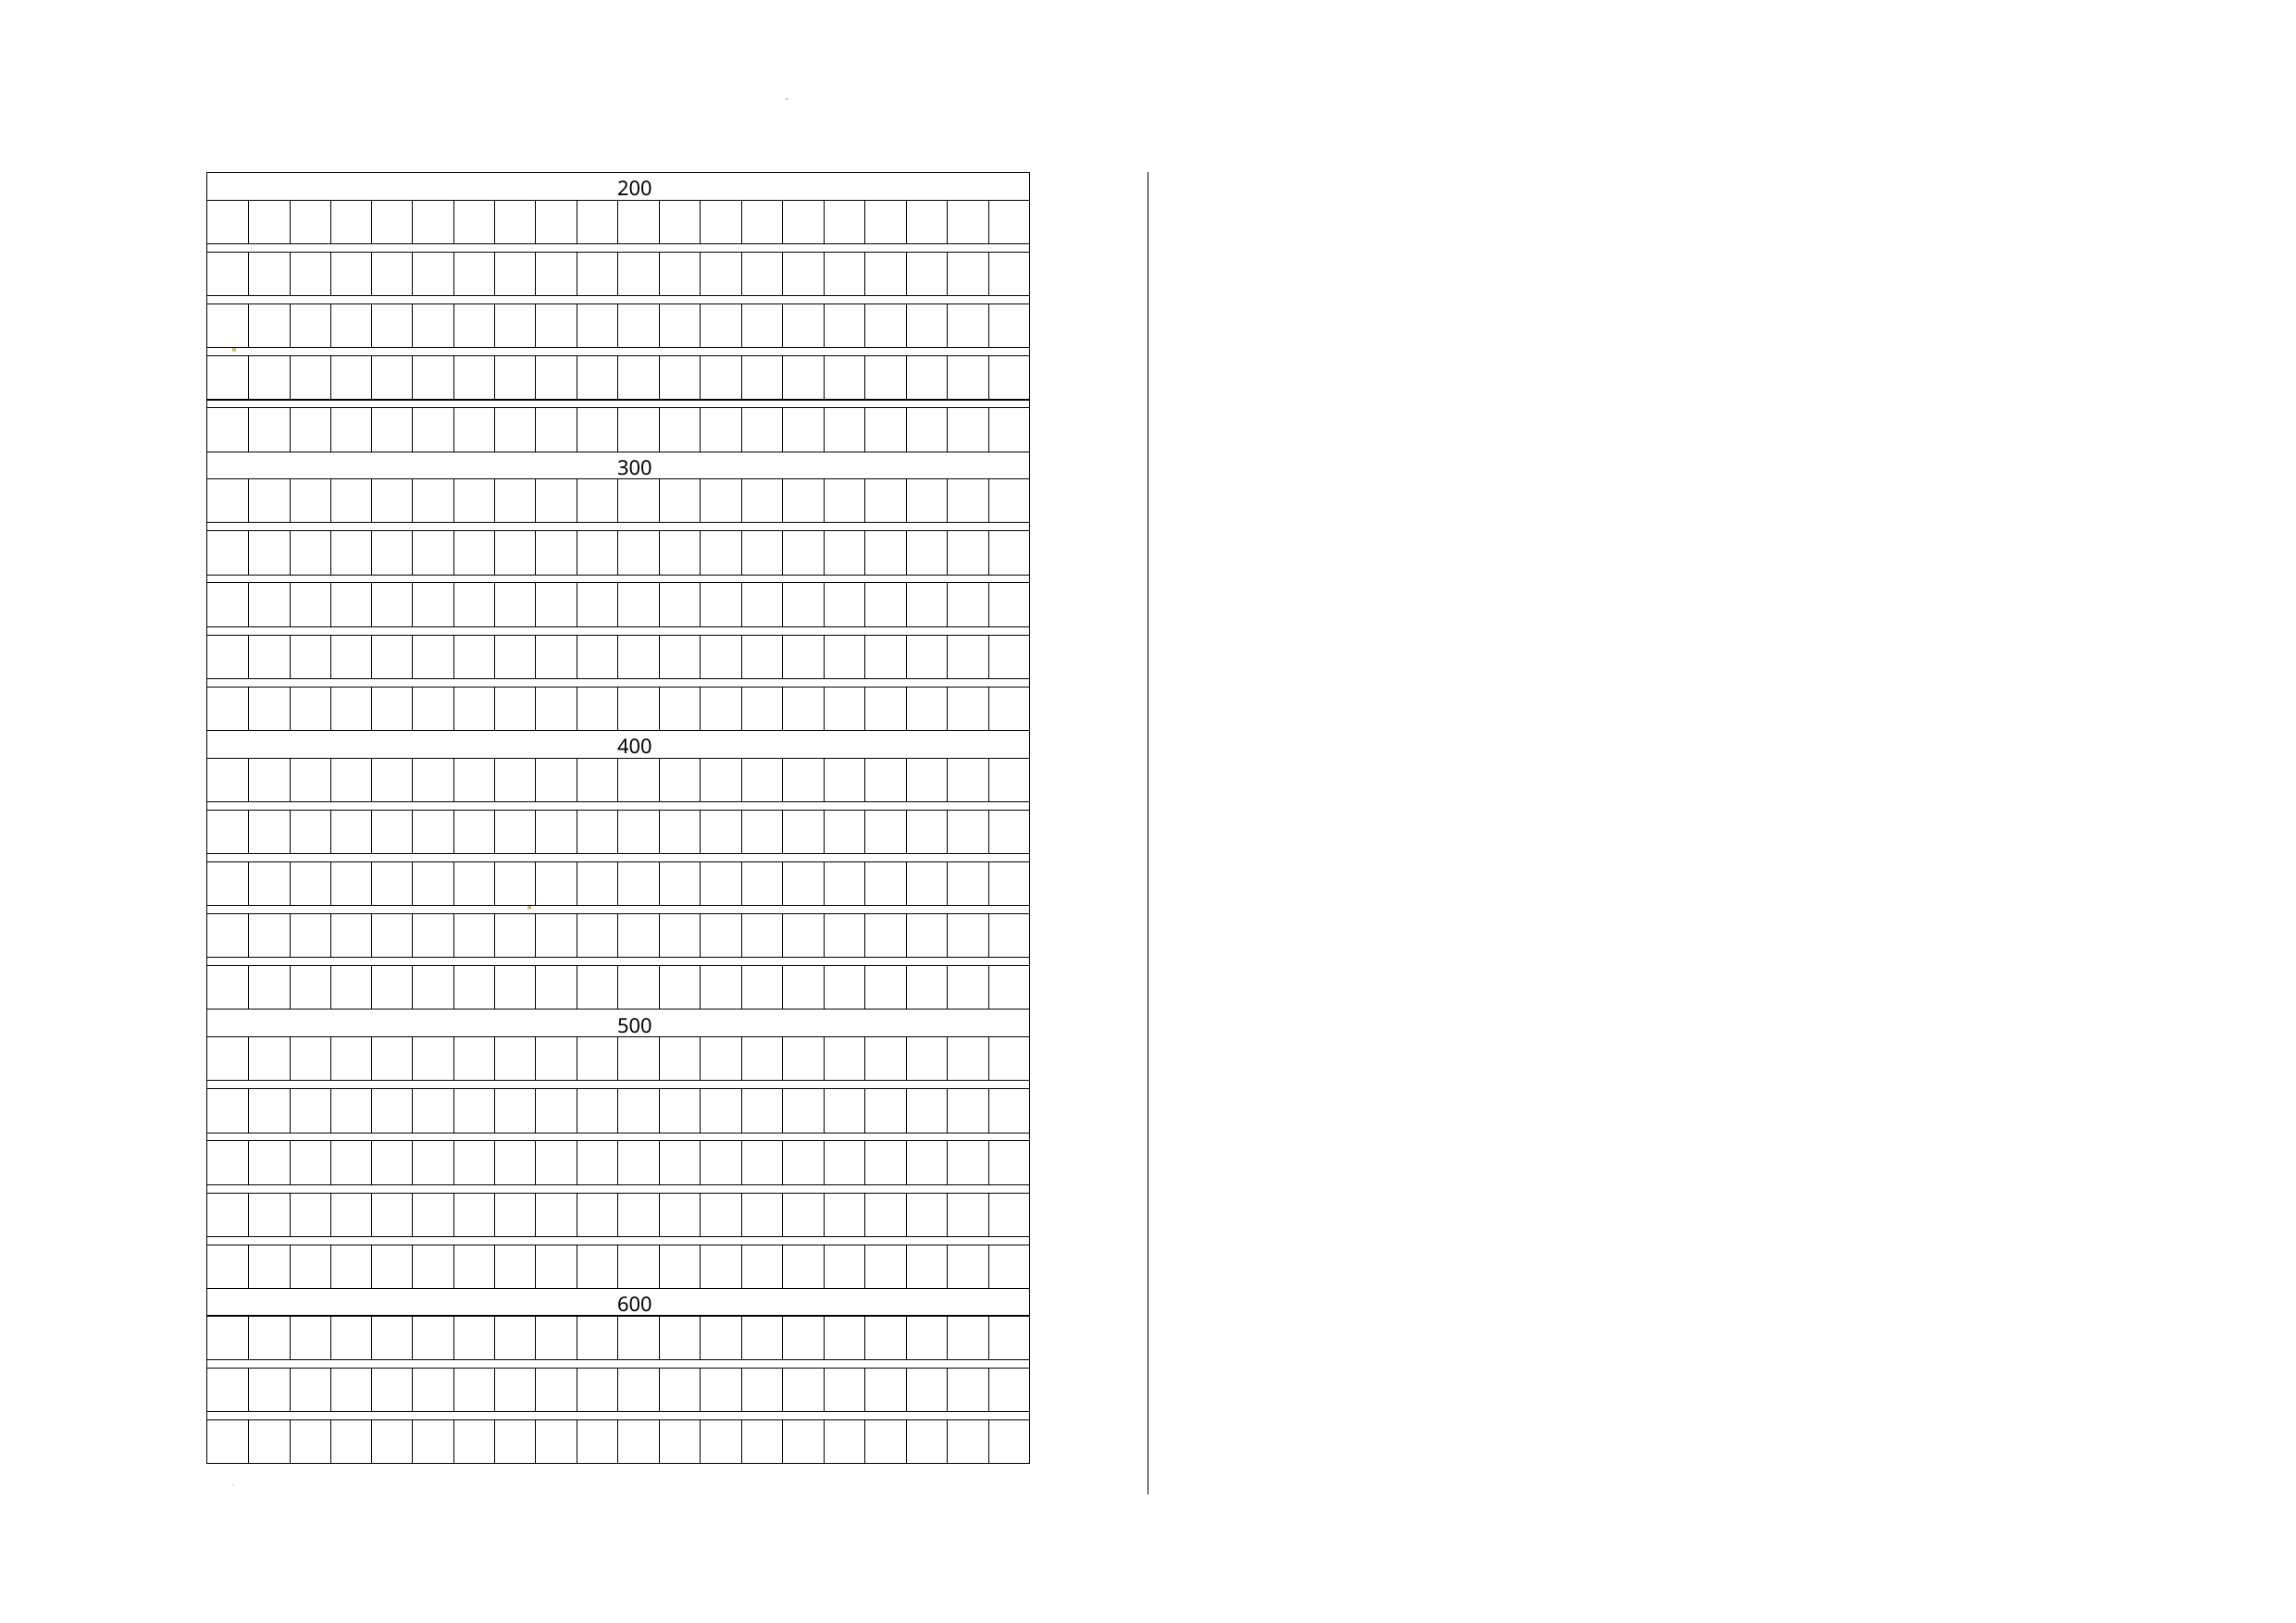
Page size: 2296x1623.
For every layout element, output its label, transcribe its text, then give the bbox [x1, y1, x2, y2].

table_cell [536, 862, 577, 905]
table_cell [989, 531, 1029, 575]
table_cell [577, 253, 617, 295]
table_cell [249, 636, 290, 678]
table_cell [865, 1369, 906, 1411]
table_cell [207, 348, 1029, 355]
table_cell [291, 1420, 330, 1463]
table_cell [907, 201, 947, 243]
table_cell [291, 1317, 330, 1359]
table_cell 500 [207, 1010, 1029, 1036]
table_cell [413, 1141, 453, 1183]
table_cell [291, 356, 330, 399]
table_cell [618, 1245, 659, 1288]
table_cell [701, 636, 741, 678]
table_cell [825, 914, 864, 957]
table_cell [948, 914, 988, 957]
table_cell [249, 253, 290, 295]
table_cell [207, 401, 1029, 407]
table_cell [413, 1245, 453, 1288]
table_cell [742, 1317, 782, 1359]
table_cell [701, 201, 741, 243]
table_cell [372, 636, 412, 678]
table_cell [865, 1037, 906, 1080]
table_cell [249, 1317, 290, 1359]
table_cell [331, 531, 371, 575]
table_cell [413, 966, 453, 1009]
table_cell [331, 811, 371, 853]
table_cell [742, 811, 782, 853]
table_cell [207, 958, 1029, 965]
table_cell [865, 1194, 906, 1236]
table_cell [454, 408, 494, 451]
table_cell [454, 636, 494, 678]
table_cell [207, 1245, 248, 1288]
table_cell [701, 304, 741, 347]
table_cell [413, 1317, 453, 1359]
table_cell [536, 531, 577, 575]
table_cell [249, 1141, 290, 1183]
table_cell [413, 636, 453, 678]
table_cell [495, 1420, 535, 1463]
table_cell [825, 1089, 864, 1132]
table_cell [577, 1317, 617, 1359]
table_cell [207, 627, 1029, 635]
table_cell [207, 1185, 1029, 1192]
table_cell [907, 583, 947, 626]
table_cell [865, 479, 906, 522]
table_cell [948, 1194, 988, 1236]
table_cell [249, 1245, 290, 1288]
table_cell [701, 1245, 741, 1288]
table_cell [577, 1089, 617, 1132]
table_cell [291, 811, 330, 853]
table_cell [742, 1089, 782, 1132]
table_cell [948, 583, 988, 626]
table_cell [660, 479, 700, 522]
table_cell [742, 1037, 782, 1080]
table_cell [783, 1420, 824, 1463]
table_cell [783, 1194, 824, 1236]
table_cell [331, 759, 371, 801]
table_cell [291, 1194, 330, 1236]
table_cell [249, 688, 290, 730]
table_cell [618, 201, 659, 243]
table_cell [536, 914, 577, 957]
table_cell [742, 1194, 782, 1236]
table_cell [331, 914, 371, 957]
table_cell [413, 1194, 453, 1236]
table_cell [742, 636, 782, 678]
table_cell [454, 759, 494, 801]
table_cell [536, 1141, 577, 1183]
table_cell [701, 356, 741, 399]
table_cell [783, 408, 824, 451]
table_cell [454, 1141, 494, 1183]
table_cell [865, 253, 906, 295]
table_cell [865, 304, 906, 347]
table_cell [413, 914, 453, 957]
table_cell [577, 479, 617, 522]
table_cell [331, 636, 371, 678]
table_cell [865, 914, 906, 957]
table_cell 200 [207, 173, 1029, 200]
table_cell [618, 636, 659, 678]
table_cell [207, 1360, 1029, 1368]
table_cell [989, 759, 1029, 801]
table_cell [495, 759, 535, 801]
table_cell [207, 914, 248, 957]
table_cell [291, 1369, 330, 1411]
table_cell [701, 1317, 741, 1359]
table_cell [454, 688, 494, 730]
table_cell [865, 966, 906, 1009]
table_cell [413, 688, 453, 730]
table_cell [618, 688, 659, 730]
table_cell [865, 811, 906, 853]
table_cell [825, 1245, 864, 1288]
table_cell [291, 479, 330, 522]
table_cell [660, 1194, 700, 1236]
table_cell [577, 636, 617, 678]
table_cell [825, 253, 864, 295]
table_cell [701, 583, 741, 626]
table_cell [783, 1141, 824, 1183]
table_cell [989, 1369, 1029, 1411]
table_cell [536, 1089, 577, 1132]
table_cell [907, 966, 947, 1009]
table_cell [413, 1089, 453, 1132]
table_cell [948, 479, 988, 522]
table_cell [413, 759, 453, 801]
table_cell [577, 811, 617, 853]
table_cell [618, 914, 659, 957]
table_cell [249, 304, 290, 347]
table_cell [783, 688, 824, 730]
table_cell [249, 1194, 290, 1236]
table_cell [454, 304, 494, 347]
table_cell [413, 201, 453, 243]
table_cell [907, 479, 947, 522]
table_cell [372, 1317, 412, 1359]
table_cell [907, 253, 947, 295]
table_cell [331, 1037, 371, 1080]
table_cell [249, 479, 290, 522]
table_cell [865, 688, 906, 730]
table_cell [701, 914, 741, 957]
table_cell [907, 356, 947, 399]
table_cell [372, 862, 412, 905]
table_cell [742, 531, 782, 575]
table_cell [948, 1037, 988, 1080]
table_cell [660, 1037, 700, 1080]
table_cell [618, 479, 659, 522]
table_cell [577, 914, 617, 957]
table_cell [413, 811, 453, 853]
table_cell [536, 479, 577, 522]
table_cell [577, 201, 617, 243]
table_cell [291, 636, 330, 678]
table_cell [536, 1245, 577, 1288]
table_cell [372, 253, 412, 295]
table_cell [825, 688, 864, 730]
table_cell [701, 759, 741, 801]
table_cell [249, 914, 290, 957]
table_cell [701, 531, 741, 575]
table_cell [948, 688, 988, 730]
table_cell [207, 531, 248, 575]
table_cell [372, 759, 412, 801]
table_cell [291, 1089, 330, 1132]
table_cell [865, 1317, 906, 1359]
table_cell [907, 811, 947, 853]
table_cell [825, 1420, 864, 1463]
table_cell [783, 1089, 824, 1132]
table_cell [536, 966, 577, 1009]
table_cell [249, 966, 290, 1009]
table_cell [825, 1141, 864, 1183]
table_cell [701, 1420, 741, 1463]
table_cell [742, 479, 782, 522]
table_cell [742, 1369, 782, 1411]
table_cell [536, 583, 577, 626]
table_cell [536, 688, 577, 730]
table_cell [948, 1089, 988, 1132]
table_cell [207, 688, 248, 730]
table_cell [454, 966, 494, 1009]
table_cell [495, 408, 535, 451]
table_cell [618, 1420, 659, 1463]
table_cell [454, 531, 494, 575]
table_cell [577, 1245, 617, 1288]
table_cell [495, 811, 535, 853]
table_cell [331, 479, 371, 522]
table_cell [825, 304, 864, 347]
table_cell [825, 356, 864, 399]
table_cell [742, 408, 782, 451]
table_cell [989, 1141, 1029, 1183]
table_cell [660, 253, 700, 295]
table_cell [331, 862, 371, 905]
table_cell [577, 759, 617, 801]
table_cell [907, 1037, 947, 1080]
table_cell [454, 1420, 494, 1463]
table_cell [495, 1141, 535, 1183]
table_cell [454, 914, 494, 957]
table_cell [249, 583, 290, 626]
table_cell [207, 356, 248, 399]
table_cell [249, 531, 290, 575]
table_cell [825, 1317, 864, 1359]
table_cell [948, 1317, 988, 1359]
table_cell [989, 1245, 1029, 1288]
table_cell [207, 802, 1029, 810]
table_cell [207, 759, 248, 801]
table_cell [742, 201, 782, 243]
table_cell [372, 688, 412, 730]
table_cell [413, 862, 453, 905]
table_cell [825, 1037, 864, 1080]
table_cell [249, 1037, 290, 1080]
table_cell [249, 201, 290, 243]
table_cell [495, 688, 535, 730]
table_cell 400 [207, 731, 1029, 757]
table_cell [331, 1245, 371, 1288]
table_cell [907, 304, 947, 347]
table_cell [207, 862, 248, 905]
table_cell [948, 966, 988, 1009]
table_cell 600 [207, 1289, 1029, 1315]
table_cell [495, 966, 535, 1009]
table_cell [577, 1420, 617, 1463]
table_cell [207, 304, 248, 347]
table_cell [825, 759, 864, 801]
table_cell [660, 1141, 700, 1183]
table_cell [536, 636, 577, 678]
table_cell [742, 862, 782, 905]
table_cell [207, 1369, 248, 1411]
table_cell [331, 583, 371, 626]
table_cell [207, 906, 1029, 913]
table_cell [454, 1089, 494, 1132]
table_cell [825, 479, 864, 522]
table_cell [577, 688, 617, 730]
table_cell [783, 1037, 824, 1080]
table_cell [618, 1317, 659, 1359]
table_cell [742, 1141, 782, 1183]
table_cell [495, 1194, 535, 1236]
table_cell [291, 759, 330, 801]
table_cell [618, 253, 659, 295]
table_cell [825, 1194, 864, 1236]
table_cell [249, 1089, 290, 1132]
table_cell [413, 1420, 453, 1463]
table_cell [825, 636, 864, 678]
table_cell [454, 1317, 494, 1359]
table_cell [907, 862, 947, 905]
table_cell [742, 966, 782, 1009]
table_cell [207, 636, 248, 678]
table_cell [907, 1317, 947, 1359]
table_cell [618, 862, 659, 905]
table_cell [701, 253, 741, 295]
table_cell [742, 253, 782, 295]
table_cell [907, 1141, 947, 1183]
table_cell [825, 201, 864, 243]
table_cell [618, 583, 659, 626]
table_cell [495, 914, 535, 957]
table_cell [783, 759, 824, 801]
table_cell [948, 1245, 988, 1288]
table_cell [660, 966, 700, 1009]
table_cell [618, 1089, 659, 1132]
table_cell [495, 253, 535, 295]
table_cell [495, 862, 535, 905]
table_cell [783, 304, 824, 347]
table_cell [331, 1194, 371, 1236]
table_cell [783, 201, 824, 243]
table_cell [701, 862, 741, 905]
table_cell [413, 583, 453, 626]
table_cell [865, 862, 906, 905]
table_cell [413, 356, 453, 399]
table_cell [207, 811, 248, 853]
table_cell [989, 636, 1029, 678]
table_cell [331, 1317, 371, 1359]
table_cell [660, 688, 700, 730]
table_cell [742, 759, 782, 801]
table_cell [783, 914, 824, 957]
table_cell [207, 1141, 248, 1183]
table_cell [291, 862, 330, 905]
table_cell 300 [207, 452, 1029, 478]
table_cell [291, 688, 330, 730]
table_cell [372, 1037, 412, 1080]
table_cell [701, 1089, 741, 1132]
table_cell [701, 688, 741, 730]
table_cell [948, 862, 988, 905]
table_cell [989, 479, 1029, 522]
table_cell [825, 531, 864, 575]
table_cell [577, 966, 617, 1009]
table_cell [907, 531, 947, 575]
table_cell [989, 253, 1029, 295]
table_cell [948, 408, 988, 451]
table_cell [989, 966, 1029, 1009]
table_cell [536, 811, 577, 853]
table_cell [660, 914, 700, 957]
table_cell [291, 531, 330, 575]
table_cell [372, 811, 412, 853]
table_cell [701, 1141, 741, 1183]
table_cell [865, 636, 906, 678]
table_cell [989, 583, 1029, 626]
table_cell [207, 1412, 1029, 1419]
table_cell [660, 811, 700, 853]
table_cell [536, 1037, 577, 1080]
table_cell [454, 1194, 494, 1236]
table_cell [577, 408, 617, 451]
table_cell [907, 914, 947, 957]
table_cell [331, 356, 371, 399]
table_cell [948, 304, 988, 347]
table_cell [495, 1089, 535, 1132]
table_cell [454, 201, 494, 243]
table_cell [249, 356, 290, 399]
table_cell [331, 688, 371, 730]
table_cell [372, 1141, 412, 1183]
table_cell [207, 854, 1029, 861]
table_cell [331, 201, 371, 243]
table_cell [948, 201, 988, 243]
table_cell [454, 356, 494, 399]
table_cell [948, 531, 988, 575]
table_cell [577, 1037, 617, 1080]
table_cell [291, 253, 330, 295]
table_cell [372, 1089, 412, 1132]
table_cell [660, 759, 700, 801]
table_cell [701, 479, 741, 522]
table_cell [207, 1194, 248, 1236]
table_cell [989, 1037, 1029, 1080]
table_cell [907, 759, 947, 801]
table_cell [291, 966, 330, 1009]
table_cell [742, 356, 782, 399]
table_cell [865, 356, 906, 399]
table_cell [618, 966, 659, 1009]
table_cell [413, 479, 453, 522]
table_cell [372, 531, 412, 575]
table_cell [495, 356, 535, 399]
table_cell [331, 1141, 371, 1183]
table_cell [989, 1089, 1029, 1132]
table_cell [618, 1141, 659, 1183]
table_cell [660, 408, 700, 451]
table_cell [249, 759, 290, 801]
table_cell [536, 356, 577, 399]
table_cell [783, 636, 824, 678]
table_cell [783, 966, 824, 1009]
table_cell [989, 356, 1029, 399]
table_cell [907, 1420, 947, 1463]
table_cell [495, 1369, 535, 1411]
table_cell [989, 1317, 1029, 1359]
table_cell [989, 1420, 1029, 1463]
table_cell [660, 531, 700, 575]
table_cell [742, 1420, 782, 1463]
table_cell [783, 356, 824, 399]
table_cell [207, 1081, 1029, 1088]
table_cell [331, 1369, 371, 1411]
table_cell [249, 811, 290, 853]
table_cell [783, 1317, 824, 1359]
table_cell [660, 1089, 700, 1132]
table_cell [495, 1317, 535, 1359]
table_cell [249, 408, 290, 451]
table_cell [207, 296, 1029, 304]
table_cell [454, 479, 494, 522]
table_cell [907, 688, 947, 730]
table_cell [865, 583, 906, 626]
table_cell [413, 1369, 453, 1411]
table_cell [701, 1037, 741, 1080]
table_cell [660, 636, 700, 678]
table_cell [207, 1420, 248, 1463]
table_cell [948, 356, 988, 399]
table_cell [536, 304, 577, 347]
table_cell [536, 1194, 577, 1236]
table_cell [948, 811, 988, 853]
table_cell [207, 1317, 248, 1359]
table_cell [865, 1420, 906, 1463]
table_cell [989, 688, 1029, 730]
table_cell [454, 1369, 494, 1411]
table_cell [742, 1245, 782, 1288]
table_cell [454, 583, 494, 626]
table_cell [825, 583, 864, 626]
table_cell [331, 1089, 371, 1132]
table_cell [207, 523, 1029, 530]
table_cell [783, 1369, 824, 1411]
table_cell [372, 583, 412, 626]
table_cell [495, 1245, 535, 1288]
table_cell [249, 1420, 290, 1463]
table_cell [495, 636, 535, 678]
table_cell [783, 862, 824, 905]
table_cell [536, 201, 577, 243]
table_cell [454, 1037, 494, 1080]
table_cell [618, 1369, 659, 1411]
table_cell [660, 201, 700, 243]
table_cell [413, 1037, 453, 1080]
table_cell [495, 304, 535, 347]
table_cell [291, 201, 330, 243]
table_cell [865, 1141, 906, 1183]
table_cell [701, 811, 741, 853]
table_cell [372, 304, 412, 347]
table_cell [907, 1194, 947, 1236]
table_cell [207, 583, 248, 626]
table_cell [331, 408, 371, 451]
table_cell [742, 304, 782, 347]
table_cell [825, 862, 864, 905]
table_cell [249, 862, 290, 905]
table_cell [742, 583, 782, 626]
table_cell [865, 759, 906, 801]
table_cell [825, 811, 864, 853]
table_cell [577, 1141, 617, 1183]
table_cell [660, 1420, 700, 1463]
table_cell [454, 811, 494, 853]
table_cell [454, 1245, 494, 1288]
table_cell [207, 576, 1029, 582]
table_cell [825, 966, 864, 1009]
table_cell [618, 356, 659, 399]
table_cell [536, 1420, 577, 1463]
table_cell [865, 1089, 906, 1132]
table_cell [865, 1245, 906, 1288]
table_cell [577, 531, 617, 575]
table_cell [989, 1194, 1029, 1236]
table_cell [372, 914, 412, 957]
table_cell [618, 759, 659, 801]
table_cell [331, 304, 371, 347]
table_cell [577, 583, 617, 626]
table_cell [413, 253, 453, 295]
table_cell [618, 811, 659, 853]
table_cell [495, 201, 535, 243]
table_cell [783, 583, 824, 626]
table_cell [907, 408, 947, 451]
table_cell [865, 201, 906, 243]
table_cell [207, 679, 1029, 687]
table_cell [660, 1245, 700, 1288]
table_cell [207, 966, 248, 1009]
table_cell [331, 966, 371, 1009]
table_cell [454, 862, 494, 905]
table_cell [207, 201, 248, 243]
table_cell [291, 1141, 330, 1183]
table_cell [207, 1237, 1029, 1244]
table_cell [207, 408, 248, 451]
table_cell [291, 583, 330, 626]
table_cell [907, 636, 947, 678]
table_cell [825, 1369, 864, 1411]
table_cell [372, 201, 412, 243]
table_cell [989, 862, 1029, 905]
table_cell [948, 1141, 988, 1183]
table_cell [948, 636, 988, 678]
table_cell [989, 811, 1029, 853]
table_cell [742, 688, 782, 730]
table_cell [536, 759, 577, 801]
table_cell [701, 1369, 741, 1411]
table_cell [948, 759, 988, 801]
table_cell [331, 1420, 371, 1463]
table_cell [495, 479, 535, 522]
table_cell [372, 1369, 412, 1411]
table_cell [291, 1245, 330, 1288]
table_cell [207, 1037, 248, 1080]
table_cell [783, 811, 824, 853]
table_cell [742, 914, 782, 957]
table_cell [660, 1369, 700, 1411]
table_cell [207, 1134, 1029, 1140]
table_cell [249, 1369, 290, 1411]
table_cell [372, 356, 412, 399]
table_cell [618, 408, 659, 451]
table_cell [618, 531, 659, 575]
table_cell [989, 408, 1029, 451]
table_cell [291, 304, 330, 347]
table_cell [454, 253, 494, 295]
table_cell [948, 253, 988, 295]
table_cell [948, 1369, 988, 1411]
table_cell [660, 862, 700, 905]
table_cell [413, 531, 453, 575]
table_cell [536, 1369, 577, 1411]
table_cell [660, 356, 700, 399]
table_cell [865, 408, 906, 451]
table_cell [331, 253, 371, 295]
table_cell [372, 1194, 412, 1236]
table_cell [291, 408, 330, 451]
table_cell [865, 531, 906, 575]
table_cell [207, 253, 248, 295]
table_cell [577, 1194, 617, 1236]
table_cell [372, 966, 412, 1009]
table_cell [907, 1245, 947, 1288]
table_cell [291, 1037, 330, 1080]
table_cell [207, 244, 1029, 252]
table_cell [207, 1089, 248, 1132]
table_cell [577, 1369, 617, 1411]
table_cell [618, 1037, 659, 1080]
table_cell [783, 253, 824, 295]
table_cell [495, 1037, 535, 1080]
table_cell [783, 531, 824, 575]
table_cell [495, 531, 535, 575]
table_cell [413, 304, 453, 347]
table_cell [413, 408, 453, 451]
table_cell [618, 1194, 659, 1236]
table_cell [618, 304, 659, 347]
table_cell [495, 583, 535, 626]
table_cell [989, 914, 1029, 957]
table_cell [783, 1245, 824, 1288]
table_cell [907, 1369, 947, 1411]
table_cell [372, 408, 412, 451]
table_cell [536, 1317, 577, 1359]
table_cell [783, 479, 824, 522]
table_cell [907, 1089, 947, 1132]
table_cell [948, 1420, 988, 1463]
table_cell [660, 1317, 700, 1359]
table_cell [577, 862, 617, 905]
table_cell [372, 1245, 412, 1288]
table_cell [660, 583, 700, 626]
table_cell [291, 914, 330, 957]
table_cell [577, 356, 617, 399]
table_cell [372, 1420, 412, 1463]
table_cell [207, 479, 248, 522]
table_cell [660, 304, 700, 347]
table_cell [701, 408, 741, 451]
table_cell [372, 479, 412, 522]
table_cell [536, 408, 577, 451]
table_cell [989, 201, 1029, 243]
table_cell [989, 304, 1029, 347]
table_cell [701, 966, 741, 1009]
table_cell [701, 1194, 741, 1236]
table_cell [577, 304, 617, 347]
table_cell [536, 253, 577, 295]
table_cell [825, 408, 864, 451]
